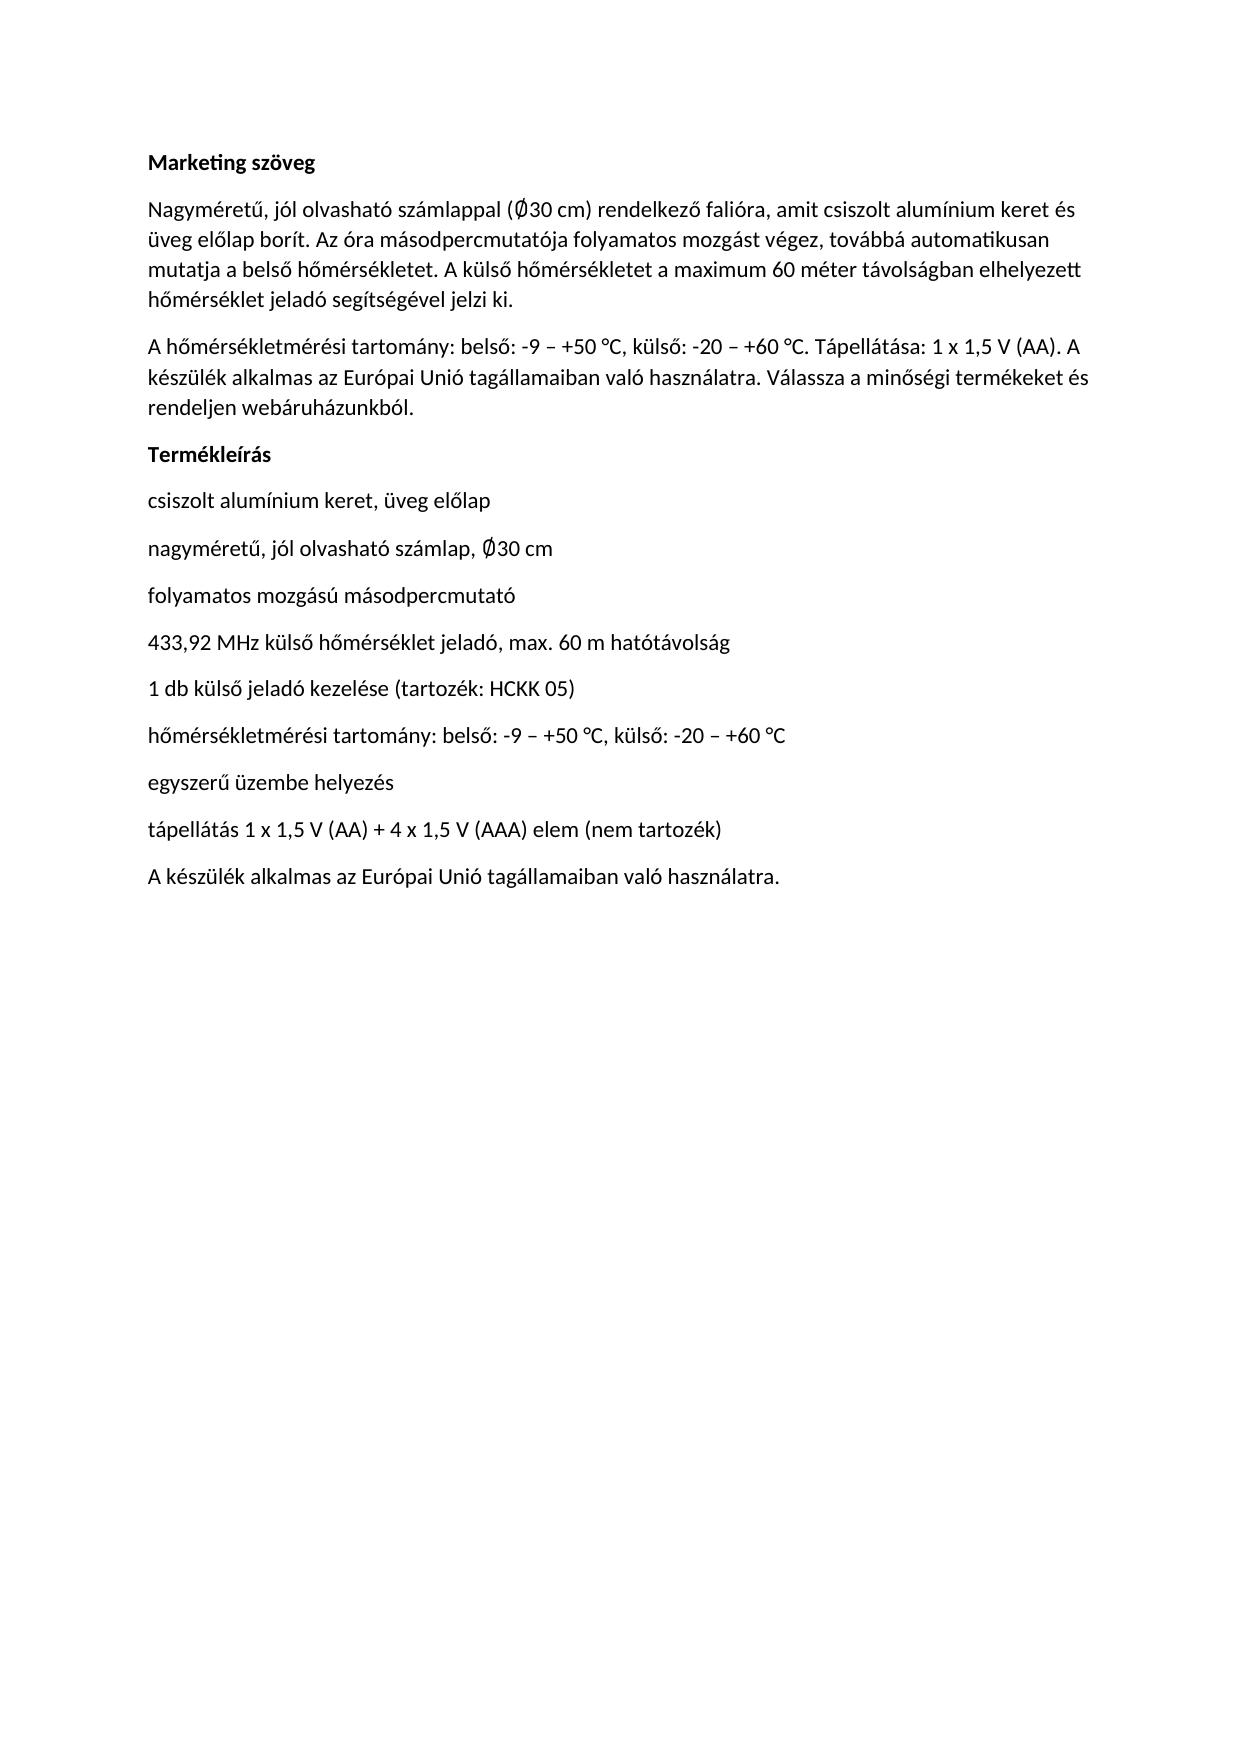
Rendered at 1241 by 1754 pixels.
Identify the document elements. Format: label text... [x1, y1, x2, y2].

text tápellátás 1 x 1,5 V (AA) + 4 x 1,5 V (AAA) elem (nem tartozék) [148, 815, 1093, 843]
text A hőmérsékletmérési tartomány: belső: -9 – +50 °C, külső: -20 – +60 °C. Tápellátása: 1 x 1,5 V (AA). A készülék alkalmas az Európai Unió tagállamaiban való használatra. Válassza a minőségi termékeket és rendeljen webáruházunkból. [148, 332, 1093, 421]
text egyszerű üzembe helyezés [148, 768, 1093, 796]
text A készülék alkalmas az Európai Unió tagállamaiban való használatra. [148, 862, 1093, 890]
text folyamatos mozgású másodpercmutató [148, 581, 1093, 609]
text csiszolt alumínium keret, üveg előlap [148, 487, 1093, 514]
text nagyméretű, jól olvasható számlap, ∅30 cm [148, 533, 1093, 562]
text 433,92 MHz külső hőmérséklet jeladó, max. 60 m hatótávolság [148, 628, 1093, 656]
text Marketing szöveg [148, 148, 1093, 176]
text hőmérsékletmérési tartomány: belső: -9 – +50 °C, külső: -20 – +60 °C [148, 721, 1093, 749]
text 1 db külső jeladó kezelése (tartozék: HCKK 05) [148, 674, 1093, 702]
text Nagyméretű, jól olvasható számlappal (∅30 cm) rendelkező falióra, amit csiszolt alumínium keret és üveg előlap borít. Az óra másodpercmutatója folyamatos mozgást végez, továbbá automatikusan mutatja a belső hőmérsékletet. A külső hőmérsékletet a maximum 60 méter távolságban elhelyezett hőmérséklet jeladó segítségével jelzi ki. [148, 194, 1093, 313]
text Termékleírás [148, 440, 1093, 468]
